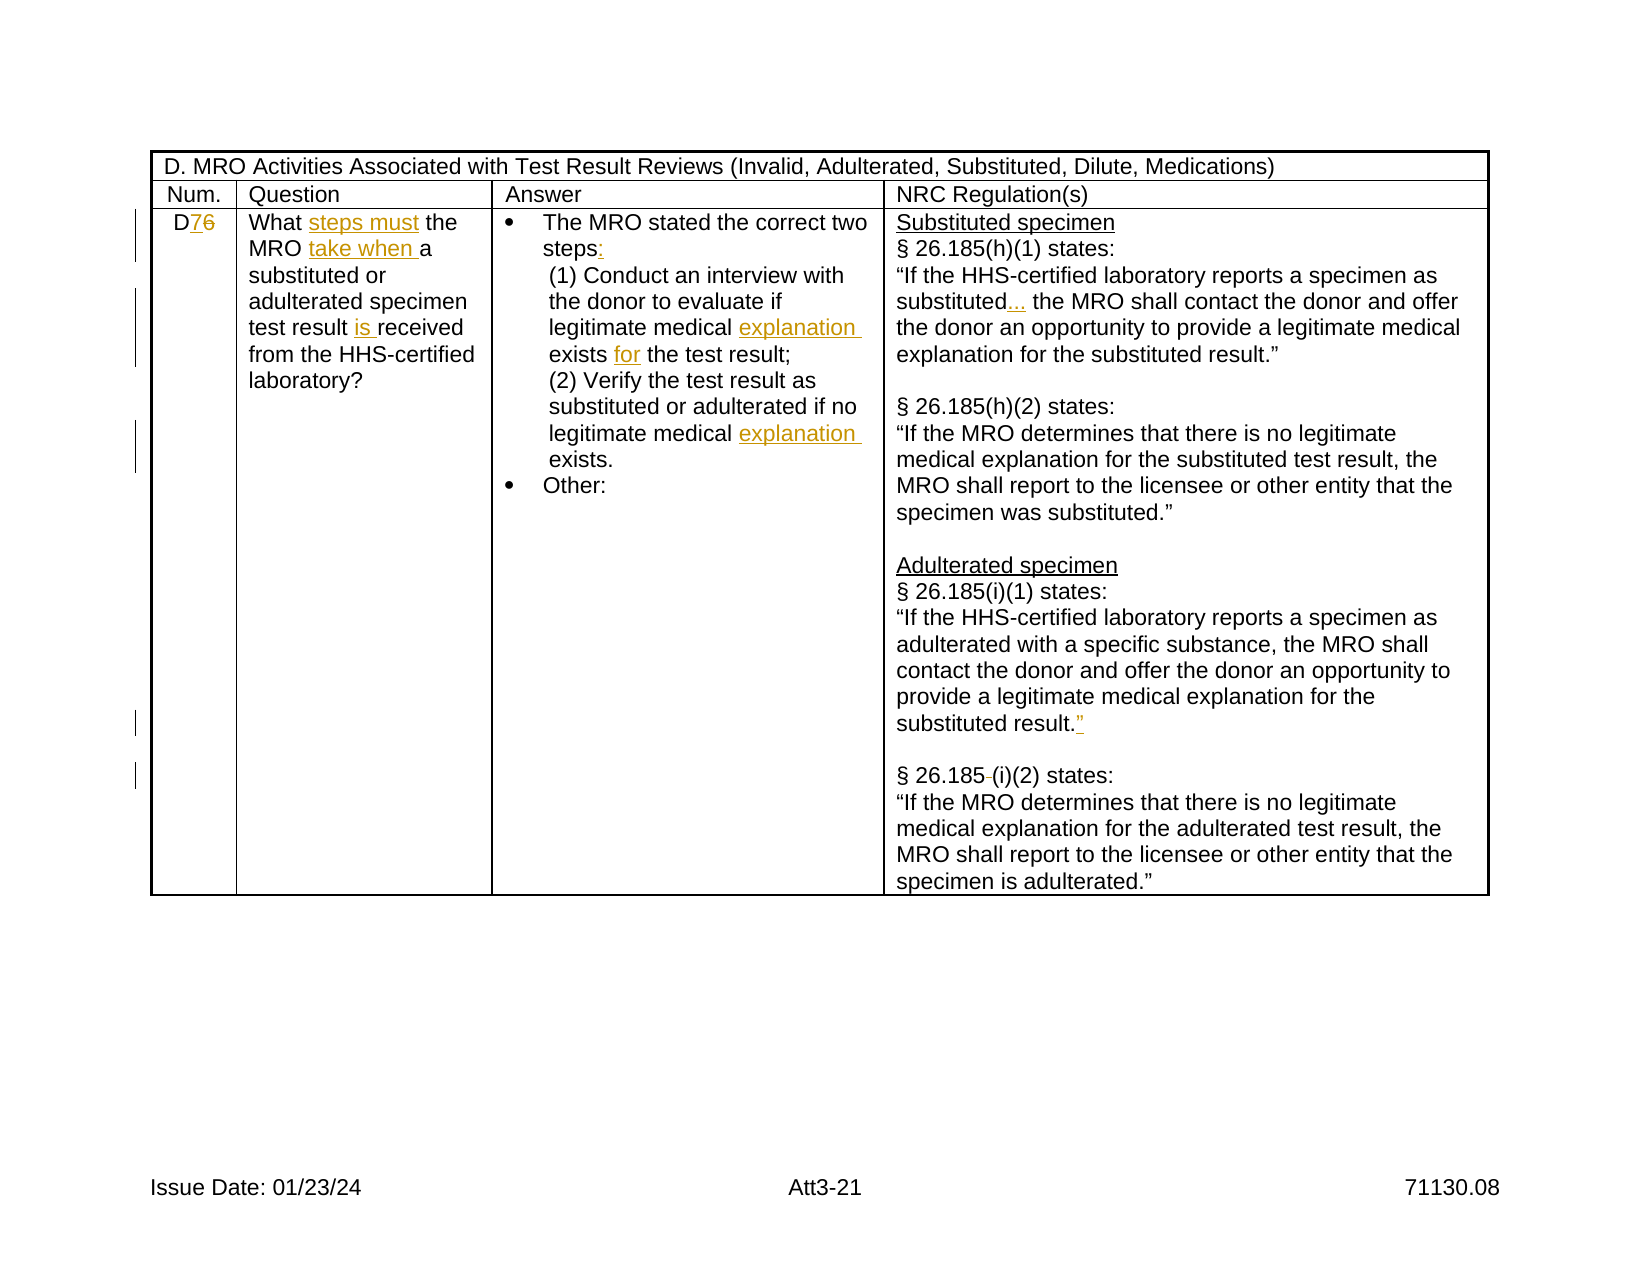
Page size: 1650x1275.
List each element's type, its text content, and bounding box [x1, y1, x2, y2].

table_cell Question [237, 181, 491, 207]
table_cell Answer [493, 181, 883, 207]
table_cell Num. [153, 181, 236, 207]
table_cell NRC Regulation(s) [885, 181, 1487, 207]
table_cell The MRO stated the correct two steps (1) Conduct an interview with the donor to evaluate if legitimate medical exists the test result; (2) Verify the test result as substituted or adulterated if no legitimate medical exists. Other: [493, 209, 883, 894]
table_header D. MRO Activities Associated with Test Result Reviews (Invalid, Adulterated, Substituted, Dilute, Medications) [153, 153, 1487, 179]
table_cell What the MRO a substituted or adulterated specimen test result received from the HHS-certified laboratory? [237, 209, 491, 894]
table_cell D [153, 209, 236, 894]
table_cell Substituted specimen § 26.185(h)(1) states: “If the HHS-certified laboratory reports a specimen as substituted the MRO shall contact the donor and offer the donor an opportunity to provide a legitimate medical explanation for the substituted result.” § 26.185(h)(2) states: “If the MRO determines that there is no legitimate medical explanation for the substituted test result, the MRO shall report to the licensee or other entity that the specimen was substituted.” Adulterated specimen § 26.185(i)(1) states: “If the HHS-certified laboratory reports a specimen as adulterated with a specific substance, the MRO shall contact the donor and offer the donor an opportunity to provide a legitimate medical explanation for the substituted result. § 26.185(i)(2) states: “If the MRO determines that there is no legitimate medical explanation for the adulterated test result, the MRO shall report to the licensee or other entity that the specimen is adulterated.” [885, 209, 1487, 894]
